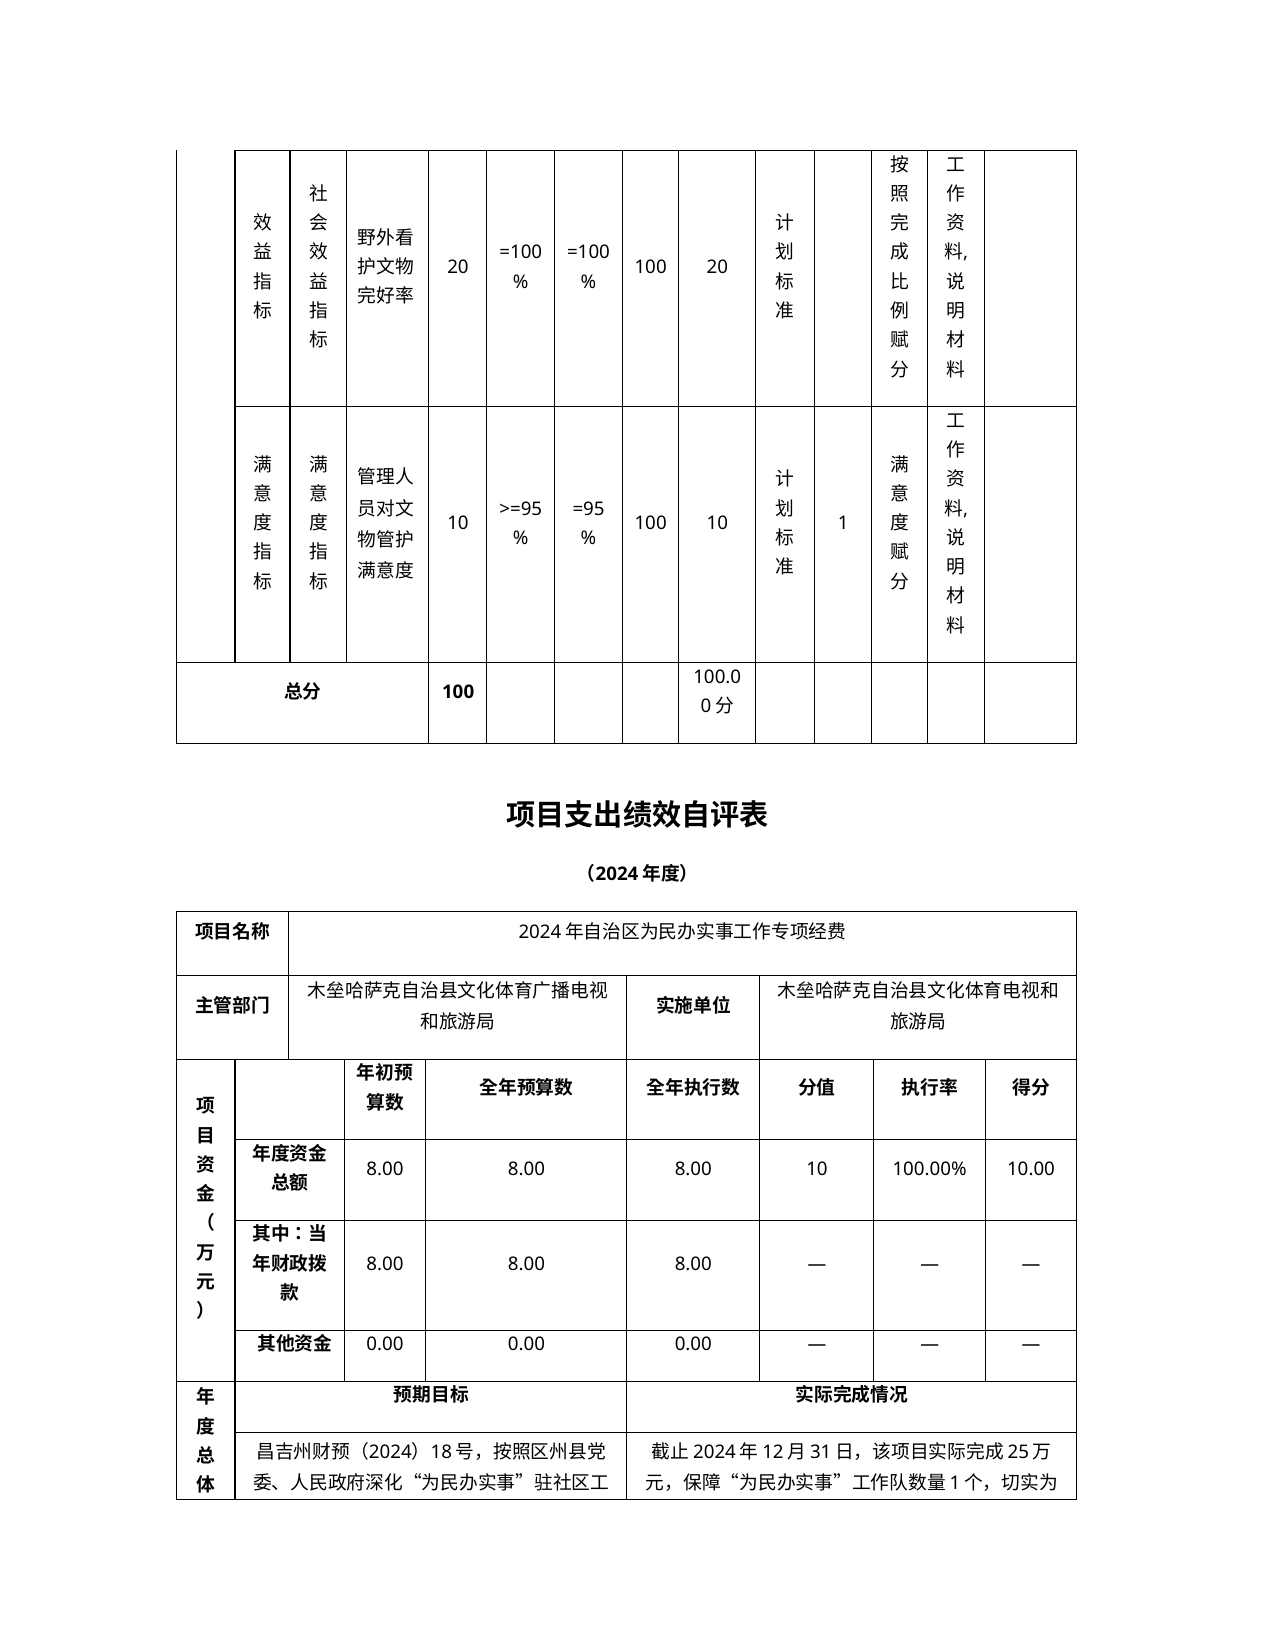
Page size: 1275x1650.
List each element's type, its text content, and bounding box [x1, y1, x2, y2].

table_cell 8.00 [345, 1140, 425, 1220]
table_cell 年度总体目标 [177, 1382, 234, 1499]
table_cell 10 [679, 407, 755, 662]
table_cell [236, 1060, 344, 1139]
table_cell 10 [429, 407, 486, 662]
table_cell =95% [555, 407, 622, 662]
table_cell 全年执行数 [627, 1060, 759, 1139]
table_cell 0.00 [426, 1331, 626, 1381]
table_cell — [986, 1221, 1076, 1329]
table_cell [236, 1433, 626, 1499]
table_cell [627, 1433, 1076, 1499]
table_cell [985, 663, 1076, 743]
table_cell [756, 663, 814, 743]
table_cell — [986, 1331, 1076, 1381]
table_cell 100 [623, 151, 678, 406]
table_cell 其中：当年财政拨款 [236, 1221, 344, 1329]
table_cell 野外看护文物完好率 [347, 151, 428, 406]
table_cell 预期目标 [236, 1382, 626, 1432]
table_cell [815, 663, 871, 743]
table_cell 总分 [177, 663, 428, 743]
text （2024年度） [187, 860, 1087, 886]
table_cell 100 [623, 407, 678, 662]
table_cell 100 [429, 663, 486, 743]
table_cell 计划标准 [756, 151, 814, 406]
table_header 项目名称 [177, 912, 288, 974]
table_cell 木垒哈萨克自治县文化体育电视和旅游局 [760, 976, 1076, 1059]
table_cell [872, 663, 927, 743]
table_cell 0.00 [627, 1331, 759, 1381]
table_cell 8.00 [345, 1221, 425, 1329]
table_cell — [760, 1331, 873, 1381]
table_cell 8.00 [426, 1221, 626, 1329]
table_cell 实施单位 [627, 976, 759, 1059]
table_cell 管理人员对文物管护满意度 [347, 407, 428, 662]
table_cell 年度资金总额 [236, 1140, 344, 1220]
table_cell =100% [487, 151, 554, 406]
table_cell 木垒哈萨克自治县文化体育广播电视和旅游局 [289, 976, 626, 1059]
table_cell 项目资金 （万元） [177, 1060, 234, 1381]
table_cell [815, 151, 871, 406]
table_cell 8.00 [627, 1221, 759, 1329]
table_cell 其他资金 [236, 1331, 344, 1381]
table_cell 20 [429, 151, 486, 406]
table_cell 年初预算数 [345, 1060, 425, 1139]
table_cell [985, 151, 1076, 406]
table_header 2024年自治区为民办实事工作专项经费 [289, 912, 1076, 974]
table_cell 分值 [760, 1060, 873, 1139]
table_cell [555, 663, 622, 743]
table_cell — [874, 1221, 985, 1329]
table_cell 10 [760, 1140, 873, 1220]
table_cell — [760, 1221, 873, 1329]
table_cell 100.00% [874, 1140, 985, 1220]
table_cell 满意度指标 [291, 407, 346, 662]
table_cell 1 [815, 407, 871, 662]
table_cell 全年预算数 [426, 1060, 626, 1139]
table_cell 8.00 [426, 1140, 626, 1220]
table_cell 工作资料,说明材料 [928, 151, 984, 406]
table_cell 社会效益指标 [291, 151, 346, 406]
table_cell — [874, 1331, 985, 1381]
table_cell 10.00 [986, 1140, 1076, 1220]
table_cell 主管部门 [177, 976, 288, 1059]
table_cell 得分 [986, 1060, 1076, 1139]
table_cell [623, 663, 678, 743]
table_cell 满意度赋分 [872, 407, 927, 662]
table_cell [487, 663, 554, 743]
table_cell 执行率 [874, 1060, 985, 1139]
table_cell 实际完成情况 [627, 1382, 1076, 1432]
table_cell 20 [679, 151, 755, 406]
text 项目支出绩效自评表 [187, 794, 1087, 834]
table_cell 满意度指标 [236, 407, 289, 662]
table_cell 工作资料,说明材料 [928, 407, 984, 662]
table_cell 0.00 [345, 1331, 425, 1381]
table_cell 按照完成比例赋分 [872, 151, 927, 406]
table_cell [985, 407, 1076, 662]
table_cell 计划标准 [756, 407, 814, 662]
table_cell 效益指标 [236, 151, 289, 406]
table_cell 8.00 [627, 1140, 759, 1220]
table_cell [928, 663, 984, 743]
table_cell 100.00分 [679, 663, 755, 743]
table_cell >=95% [487, 407, 554, 662]
table_cell =100% [555, 151, 622, 406]
